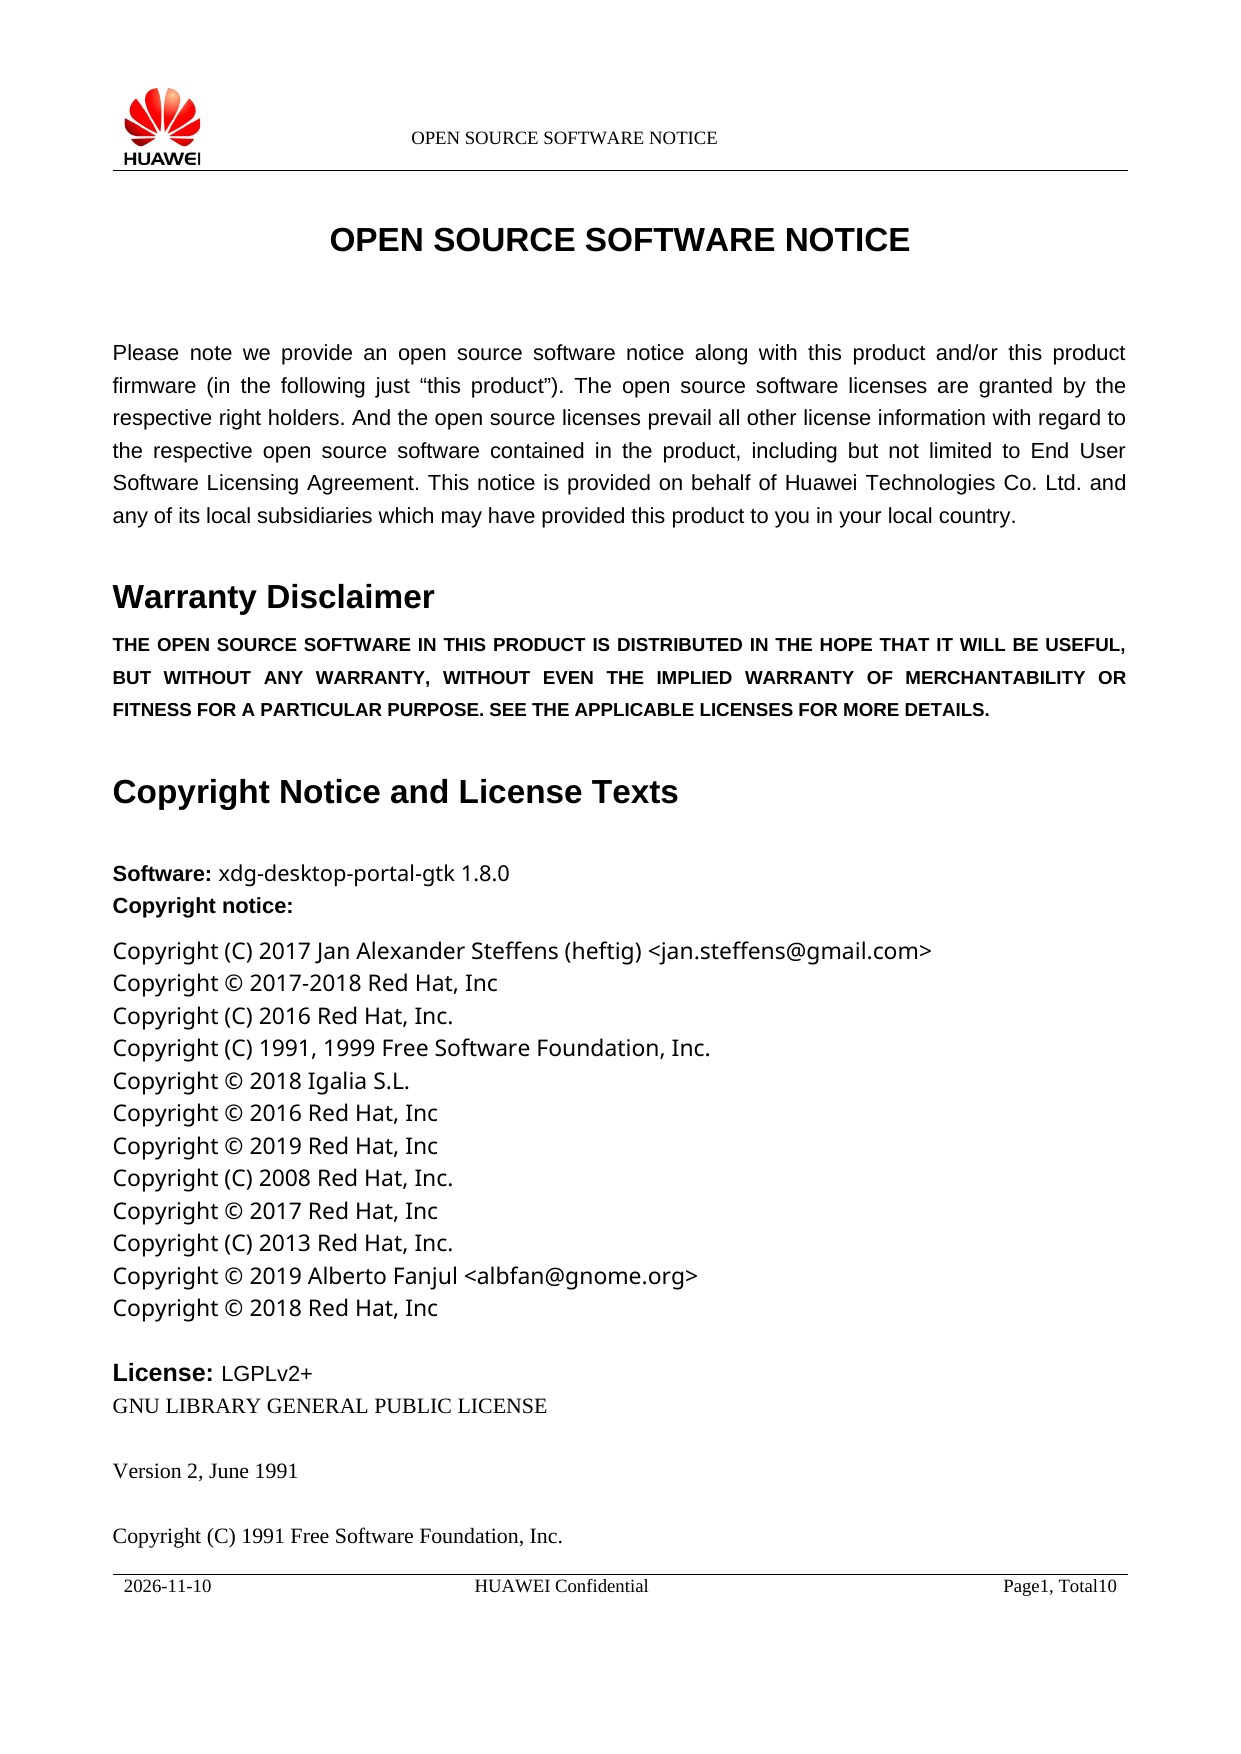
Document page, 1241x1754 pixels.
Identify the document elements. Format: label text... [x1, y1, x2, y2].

text Copyright Notice and License Texts [112, 759, 1128, 824]
text Warranty Disclaimer [112, 564, 1128, 629]
picture [124, 88, 201, 165]
text Copyright notice: [112, 889, 1128, 921]
title Software: xdg-desktop-portal-gtk 1.8.0 [112, 856, 1128, 889]
text License: LGPLv2+ [112, 1356, 1128, 1389]
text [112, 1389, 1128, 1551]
text OPEN SOURCE SOFTWARE NOTICE [112, 206, 1128, 271]
text The open source software in this product is distributed in the hope that it will be useful, but WITHOUT ANY WARRANTY, without even the implied warranty of MERCHANTABILITY or FITNESS FOR A PARTICULAR PURPOSE. See the applicable licenses for more details. [112, 629, 1128, 726]
text Please note we provide an open source software notice along with this product and/or this product firmware (in the following just “this product”). The open source software licenses are granted by the respective right holders. And the open source licenses prevail all other license information with regard to the respective open source software contained in the product, including but not limited to End User Software Licensing Agreement. This notice is provided on behalf of Huawei Technologies Co. Ltd. and any of its local subsidiaries which may have provided this product to you in your local country. [112, 336, 1128, 531]
text Copyright (C) 2017 Jan Alexander Steffens (heftig) <jan.steffens@gmail.com> Copyright © 2017-2018 Red Hat, Inc Copyright (C) 2016 Red Hat, Inc. Copyright (C) 1991, 1999 Free Software Foundation, Inc. Copyright © 2018 Igalia S.L. Copyright © 2016 Red Hat, Inc Copyright © 2019 Red Hat, Inc Copyright (C) 2008 Red Hat, Inc. Copyright © 2017 Red Hat, Inc Copyright (C) 2013 Red Hat, Inc. Copyright © 2019 Alberto Fanjul <albfan@gnome.org> Copyright © 2018 Red Hat, Inc [112, 934, 1128, 1356]
